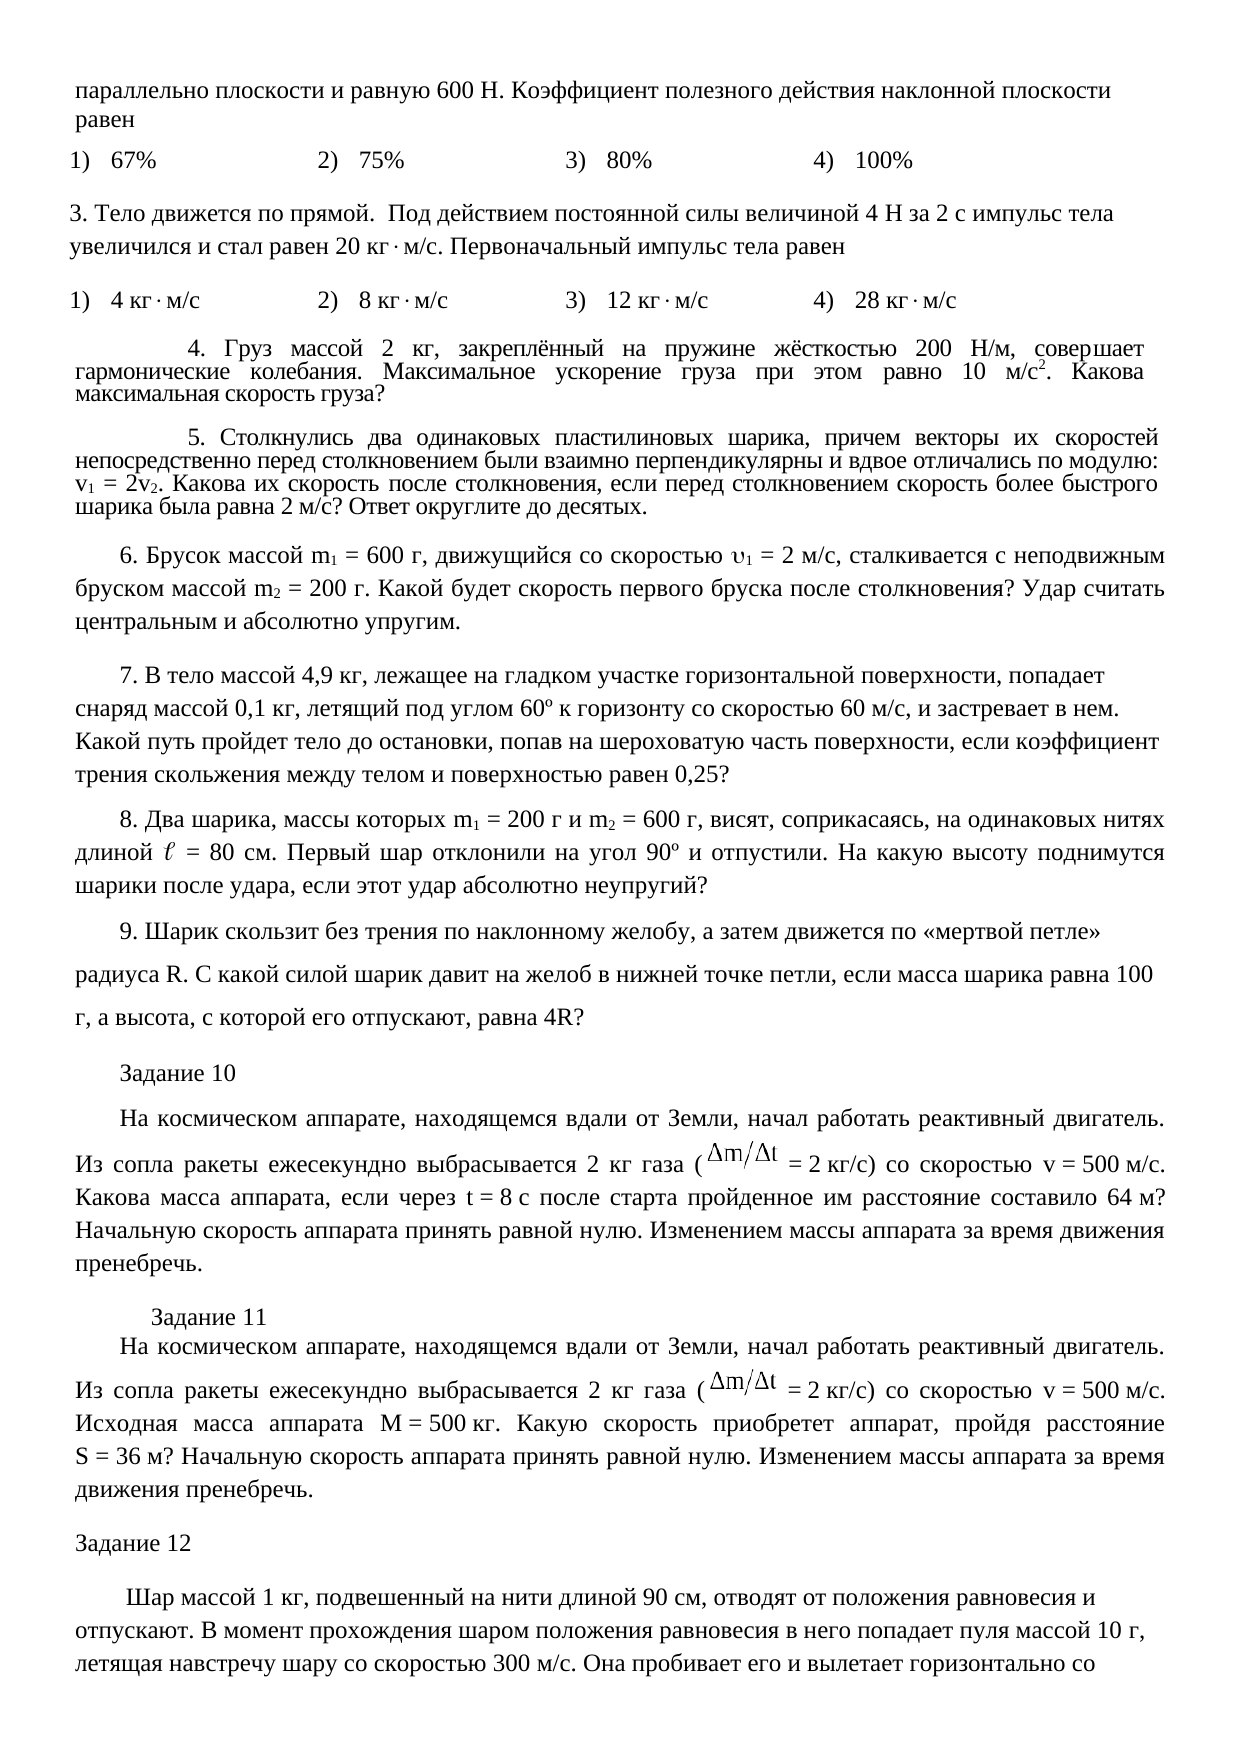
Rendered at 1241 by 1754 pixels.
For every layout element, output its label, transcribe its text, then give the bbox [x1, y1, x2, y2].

table_header 3) [560, 285, 601, 339]
table_header 3) [560, 145, 601, 198]
text 5. Столкнулись два одинаковых пластилиновых шарика, причем векторы их скоростей непосредственно перед столкновением были взаимно перпендикулярны и вдвое отличались по модулю: v1 = 2v2. Какова их скорость после столкновения, если перед столкновением скорость более быстрого шарика была равна 2 м/с? Ответ округлите до десятых. [75, 427, 1159, 519]
table_header 100% [849, 145, 1056, 198]
text На космическом аппарате, находящемся вдали от Земли, начал работать реактивный двигатель. Из сопла ракеты ежесекундно выбрасывается 2 кг газа ( = 2 кг/с) со скоростью v = 500 м/с. Исходная масса аппарата М = 500 кг. Какую скорость приобретет аппарат, пройдя расстояние S = 36 м? Начальную скорость аппарата принять равной нулю. Изменением массы аппарата за время движения пренебречь. [75, 1331, 1166, 1503]
table_header м/с [601, 285, 808, 339]
text Задание 12 [75, 1528, 1165, 1557]
table_header 1) [64, 285, 105, 339]
text 6. Брусок массой m1 = , движущийся со скоростью 1 = 2 м/с, сталкивается с неподвижным бруском массой m2 = . Какой будет скорость первого бруска после столкновения? Удар считать центральным и абсолютно упругим. [75, 540, 1166, 635]
table_header 80% [601, 145, 808, 198]
text 3. Тело движется по прямой. Под действием постоянной силы величиной 4 Н за 2 с импульс тела увеличился и стал равен м/с. Первоначальный импульс тела равен [69, 198, 1171, 260]
table_header 4) [808, 285, 849, 339]
text 8. Два шарика, массы которых m1 = и m2 = , висят, соприкасаясь, на одинаковых нитях длиной = . Первый шар отклонили на угол 90º и отпустили. На какую высоту поднимутся шарики после удара, если этот удар абсолютно неупругий? [75, 804, 1166, 899]
text 9. Шарик скользит без трения по наклонному желобу, а затем движется по «мертвой петле» радиуса R. С какой силой шарик давит на желоб в нижней точке петли, если масса шарика равна , а высота, с которой его отпускают, равна 4R? [75, 916, 1166, 1031]
table_header м/с [849, 285, 1056, 339]
text 4. Груз массой 2 кг, закреплённый на пружине жёсткостью 200 Н/м, совершает гармонические колебания. Максимальное ускорение груза при этом равно 10 м/с2. Какова максимальная скорость груза? [75, 339, 1144, 406]
text 7. В тело массой , лежащее на гладком участке горизонтальной поверхности, попадает снаряд массой , летящий под углом 60º к горизонту со скоростью 60 м/с, и застревает в нем. Какой путь пройдет тело до остановки, попав на шероховатую часть поверхности, если коэффициент трения скольжения между телом и поверхностью равен 0,25? [75, 660, 1166, 788]
text Задание 11 [75, 1302, 1166, 1331]
table_header м/с [105, 285, 312, 339]
table_header 4) [808, 145, 849, 198]
table_header 1) [64, 145, 105, 198]
table_header 2) [312, 145, 353, 198]
text Задание 10 [75, 1058, 1166, 1087]
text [75, 1582, 1166, 1677]
table_header 2) [312, 285, 353, 339]
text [75, 75, 1165, 132]
table_header 67% [105, 145, 312, 198]
table_header 75% [353, 145, 560, 198]
table_header м/с [353, 285, 560, 339]
text На космическом аппарате, находящемся вдали от Земли, начал работать реактивный двигатель. Из сопла ракеты ежесекундно выбрасывается 2 кг газа ( = 2 кг/с) со скоростью v = 500 м/с. Какова масса аппарата, если через t = 8 c после старта пройденное им расстояние составило 64 м? Начальную скорость аппарата принять равной нулю. Изменением массы аппарата за время движения пренебречь. [75, 1103, 1166, 1277]
